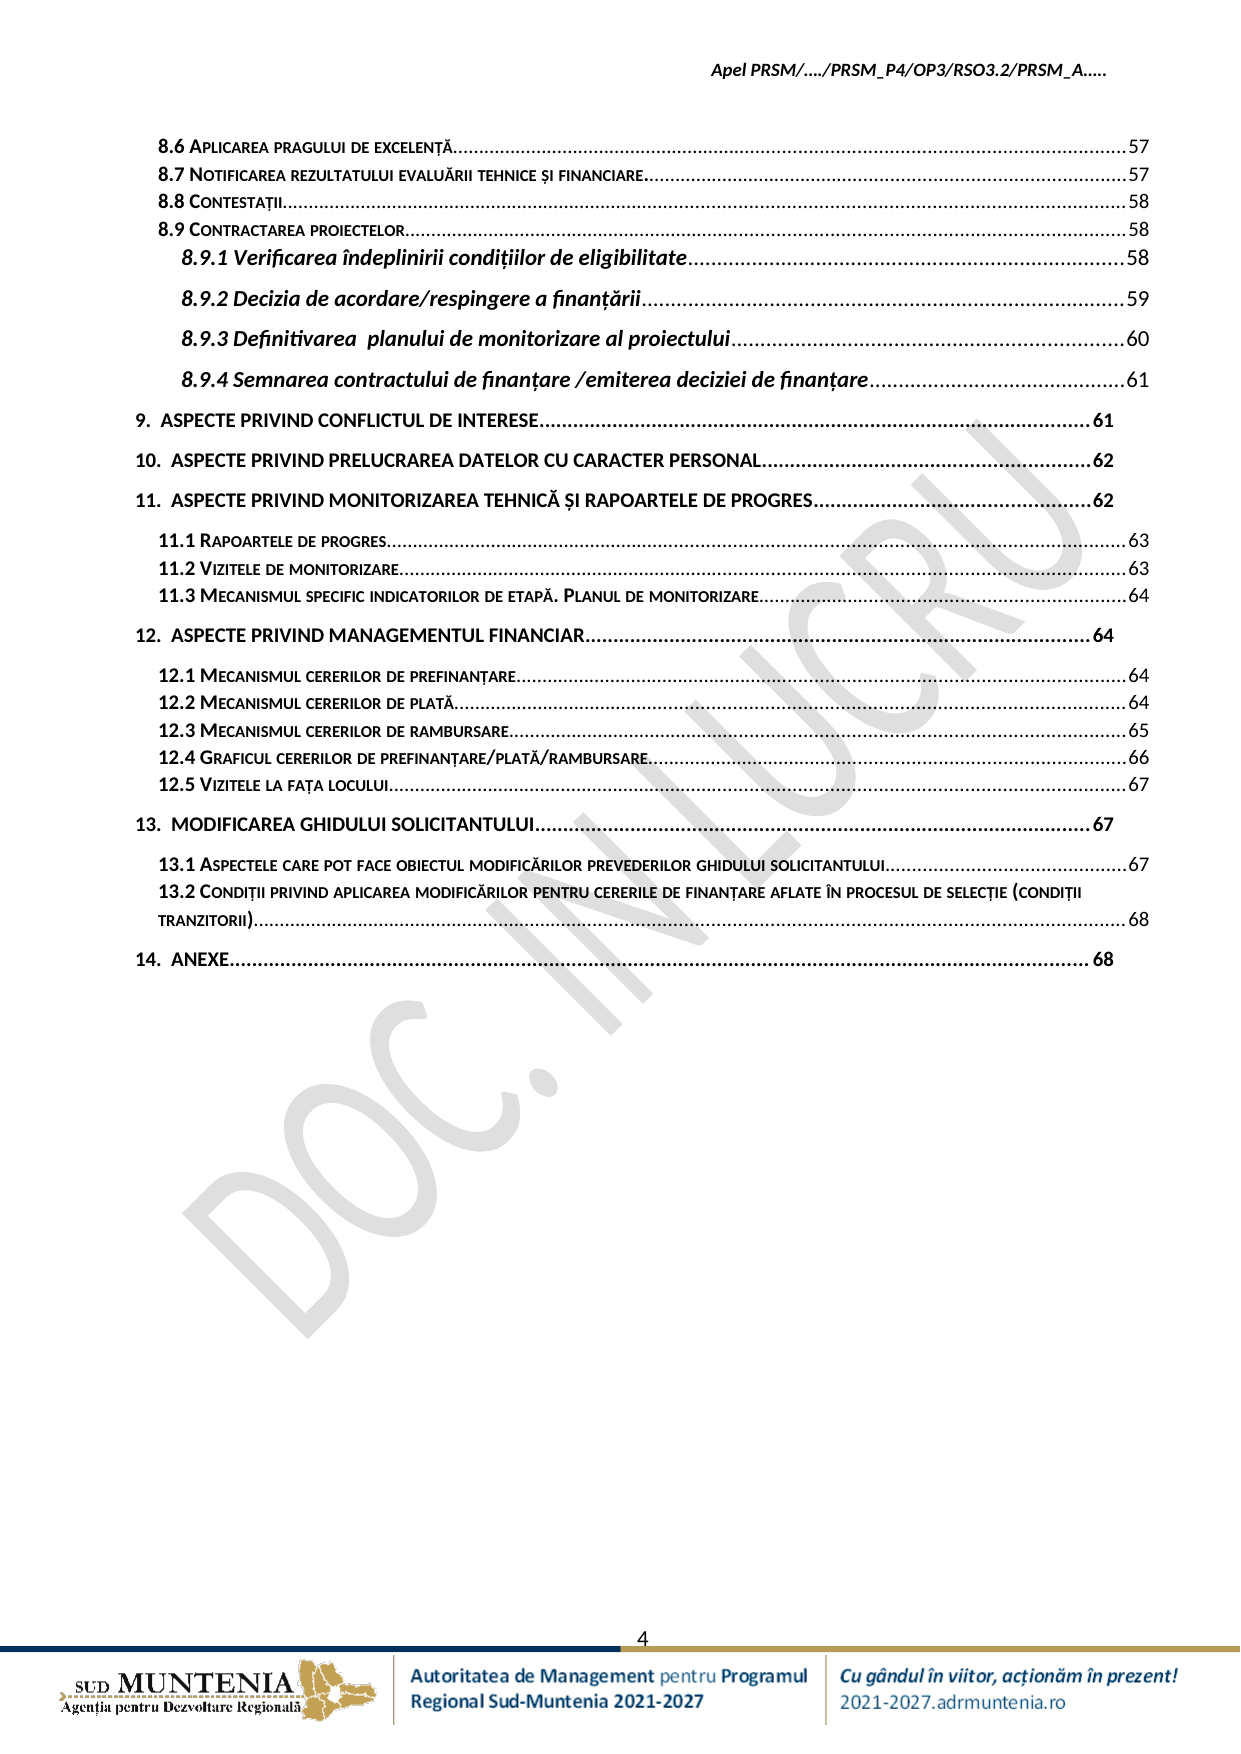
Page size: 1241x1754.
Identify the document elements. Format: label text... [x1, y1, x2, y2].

text 8.9.3 Definitivarea planului de monitorizare al proiectului 60 [181, 324, 1150, 352]
text 13. MODIFICAREA GHIDULUI SOLICITANTULUI 67 [135, 811, 1150, 837]
text 12.2 Mecanismul cererilor de plată 64 [158, 689, 1150, 715]
text 12.4 Graficul cererilor de prefinanțare/plată/rambursare 66 [158, 744, 1150, 769]
text 11.2 Vizitele de monitorizare 63 [158, 555, 1150, 580]
text 8.9 Contractarea proiectelor 58 [158, 216, 1150, 241]
text 13.2 Condiții privind aplicarea modificărilor pentru cererile de finanțare aflate în procesul de selecție (condiții tranzitorii) 68 [158, 879, 1150, 932]
picture [0, 1646, 1241, 1726]
text 8.9.4 Semnarea contractului de finanțare /emiterea deciziei de finanțare 61 [181, 365, 1150, 393]
text 8.6 Aplicarea pragului de excelență 57 [158, 133, 1150, 159]
text 14. ANEXE 68 [135, 946, 1150, 971]
text 13.1 Aspectele care pot face obiectul modificărilor prevederilor ghidului solicitantului 67 [158, 851, 1150, 877]
text 12.3 Mecanismul cererilor de rambursare 65 [158, 717, 1150, 742]
text 11.1 Rapoartele de progres 63 [158, 527, 1150, 553]
text 11.3 Mecanismul specific indicatorilor de etapă. Planul de monitorizare 64 [158, 582, 1150, 608]
text 8.9.1 Verificarea îndeplinirii condițiilor de eligibilitate 58 [181, 243, 1150, 271]
text 9. ASPECTE PRIVIND CONFLICTUL DE INTERESE 61 [135, 408, 1150, 433]
text 10. ASPECTE PRIVIND PRELUCRAREA DATELOR CU CARACTER PERSONAL 62 [135, 448, 1150, 473]
text 8.9.2 Decizia de acordare/respingere a finanțării 59 [181, 284, 1150, 312]
text 12.5 Vizitele la fața locului 67 [158, 772, 1150, 797]
text 8.7 Notificarea rezultatului evaluării tehnice și financiare. 57 [158, 161, 1150, 186]
text 12.1 Mecanismul cererilor de prefinanțare 64 [158, 662, 1150, 687]
text 11. ASPECTE PRIVIND MONITORIZAREA TEHNICĂ ȘI RAPOARTELE DE PROGRES 62 [135, 487, 1150, 513]
text 12. ASPECTE PRIVIND MANAGEMENTUL FINANCIAR 64 [135, 622, 1150, 647]
text 8.8 Contestații 58 [158, 188, 1150, 214]
